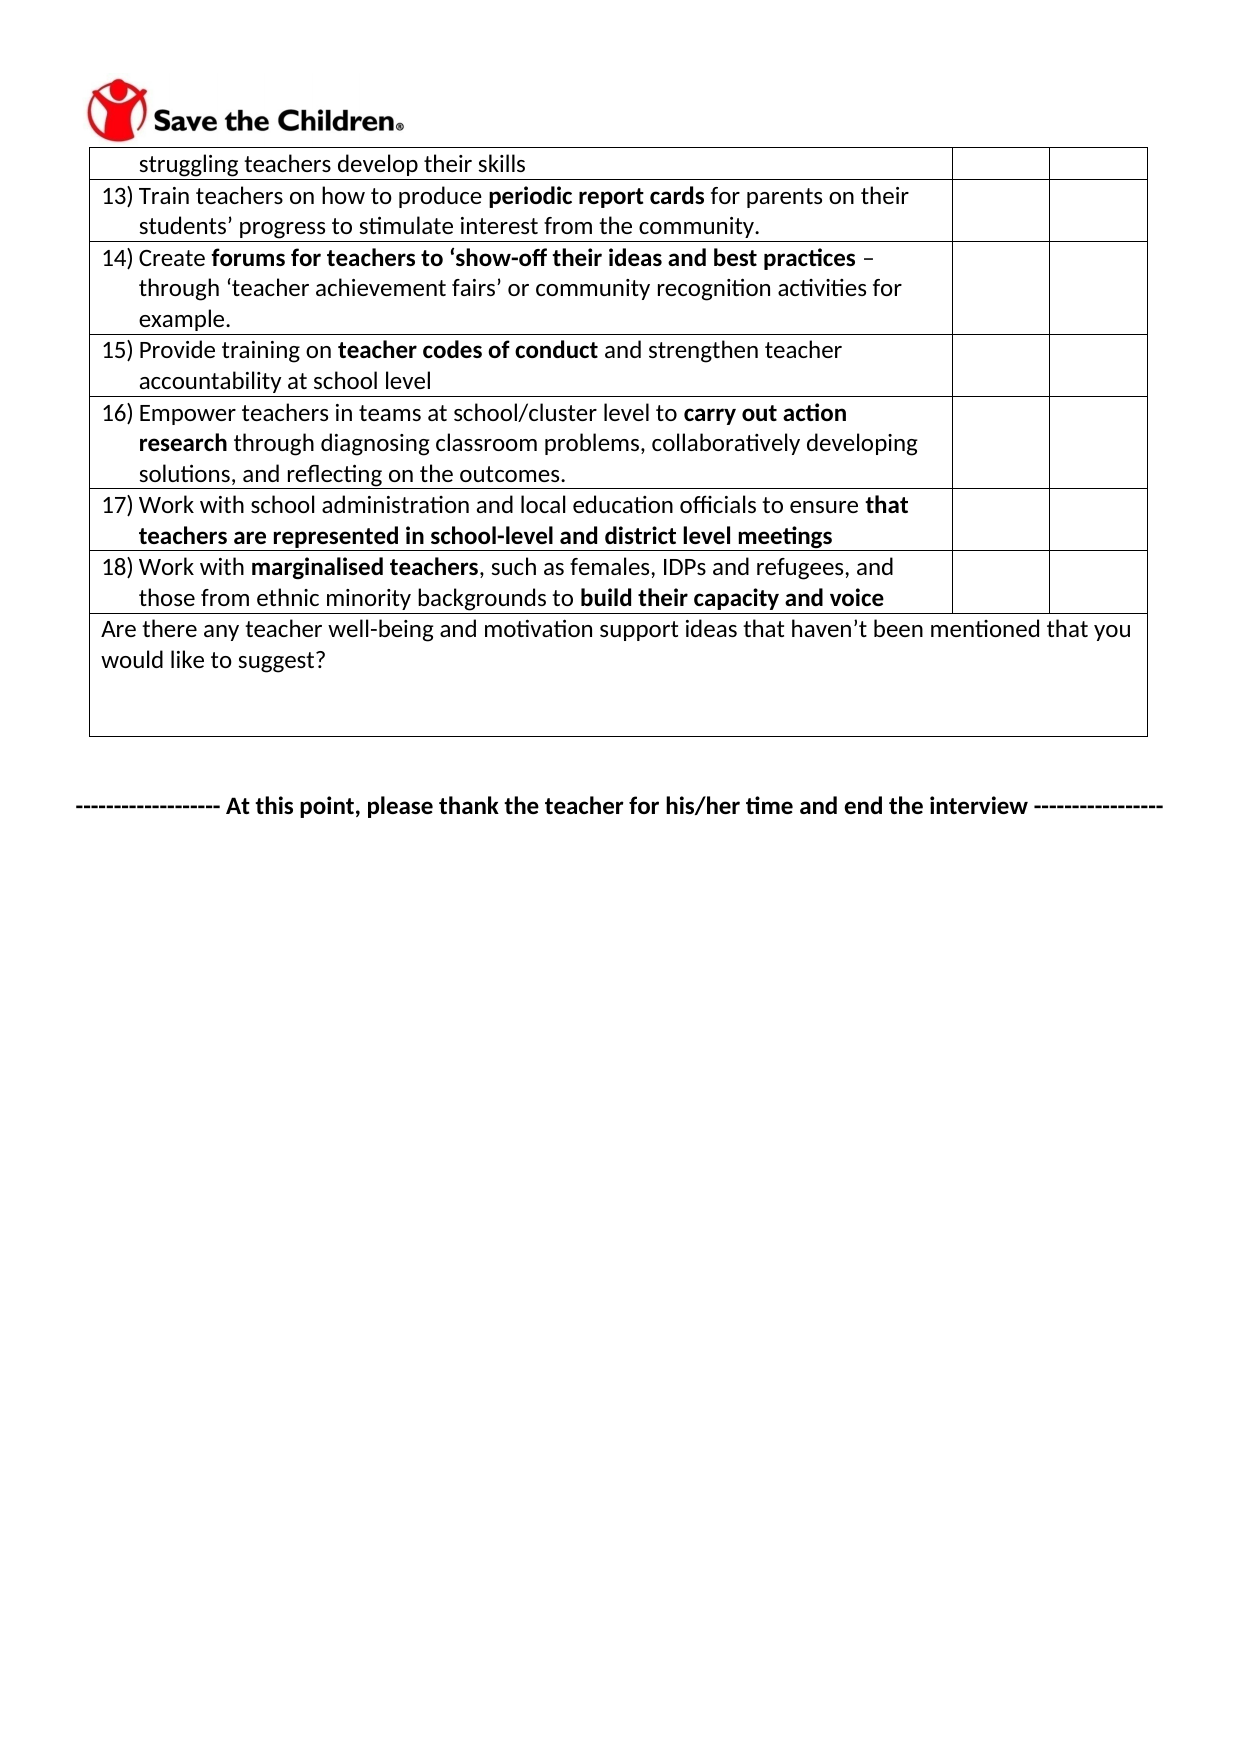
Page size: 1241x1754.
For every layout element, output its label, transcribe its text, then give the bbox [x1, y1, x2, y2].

table_cell [1050, 397, 1147, 488]
table_cell [953, 397, 1049, 488]
table_cell [953, 180, 1049, 241]
table_cell Provide training on teacher codes of conduct and strengthen teacher accountability at school level [90, 335, 952, 396]
table_cell [953, 148, 1049, 179]
table_cell Create a mentorship program so that strong teachers can help new or struggling teachers develop their skills [90, 148, 952, 179]
table_cell [1050, 180, 1147, 241]
table_cell [1050, 242, 1147, 333]
picture [75, 73, 407, 148]
table_cell Create forums for teachers to ‘show-off their ideas and best practices – through ‘teacher achievement fairs’ or community recognition activities for example. [90, 242, 952, 333]
table_cell Are there any teacher well-being and motivation support ideas that haven’t been mentioned that you would like to suggest? [90, 614, 1147, 736]
table_cell [1050, 551, 1147, 612]
table_cell [953, 335, 1049, 396]
table_cell [953, 242, 1049, 333]
table_cell [1050, 335, 1147, 396]
table_cell Train teachers on how to produce periodic report cards for parents on their students’ progress to stimulate interest from the community. [90, 180, 952, 241]
table_cell Work with school administration and local education officials to ensure that teachers are represented in school-level and district level meetings [90, 489, 952, 550]
text ------------------- At this point, please thank the teacher for his/her time and end the interview ----------------- [75, 790, 1165, 821]
table_cell [1050, 489, 1147, 550]
table_cell [953, 551, 1049, 612]
table_cell [953, 489, 1049, 550]
table_cell [1050, 148, 1147, 179]
table_cell Work with marginalised teachers, such as females, IDPs and refugees, and those from ethnic minority backgrounds to build their capacity and voice [90, 551, 952, 612]
table_cell Empower teachers in teams at school/cluster level to carry out action research through diagnosing classroom problems, collaboratively developing solutions, and reflecting on the outcomes. [90, 397, 952, 488]
